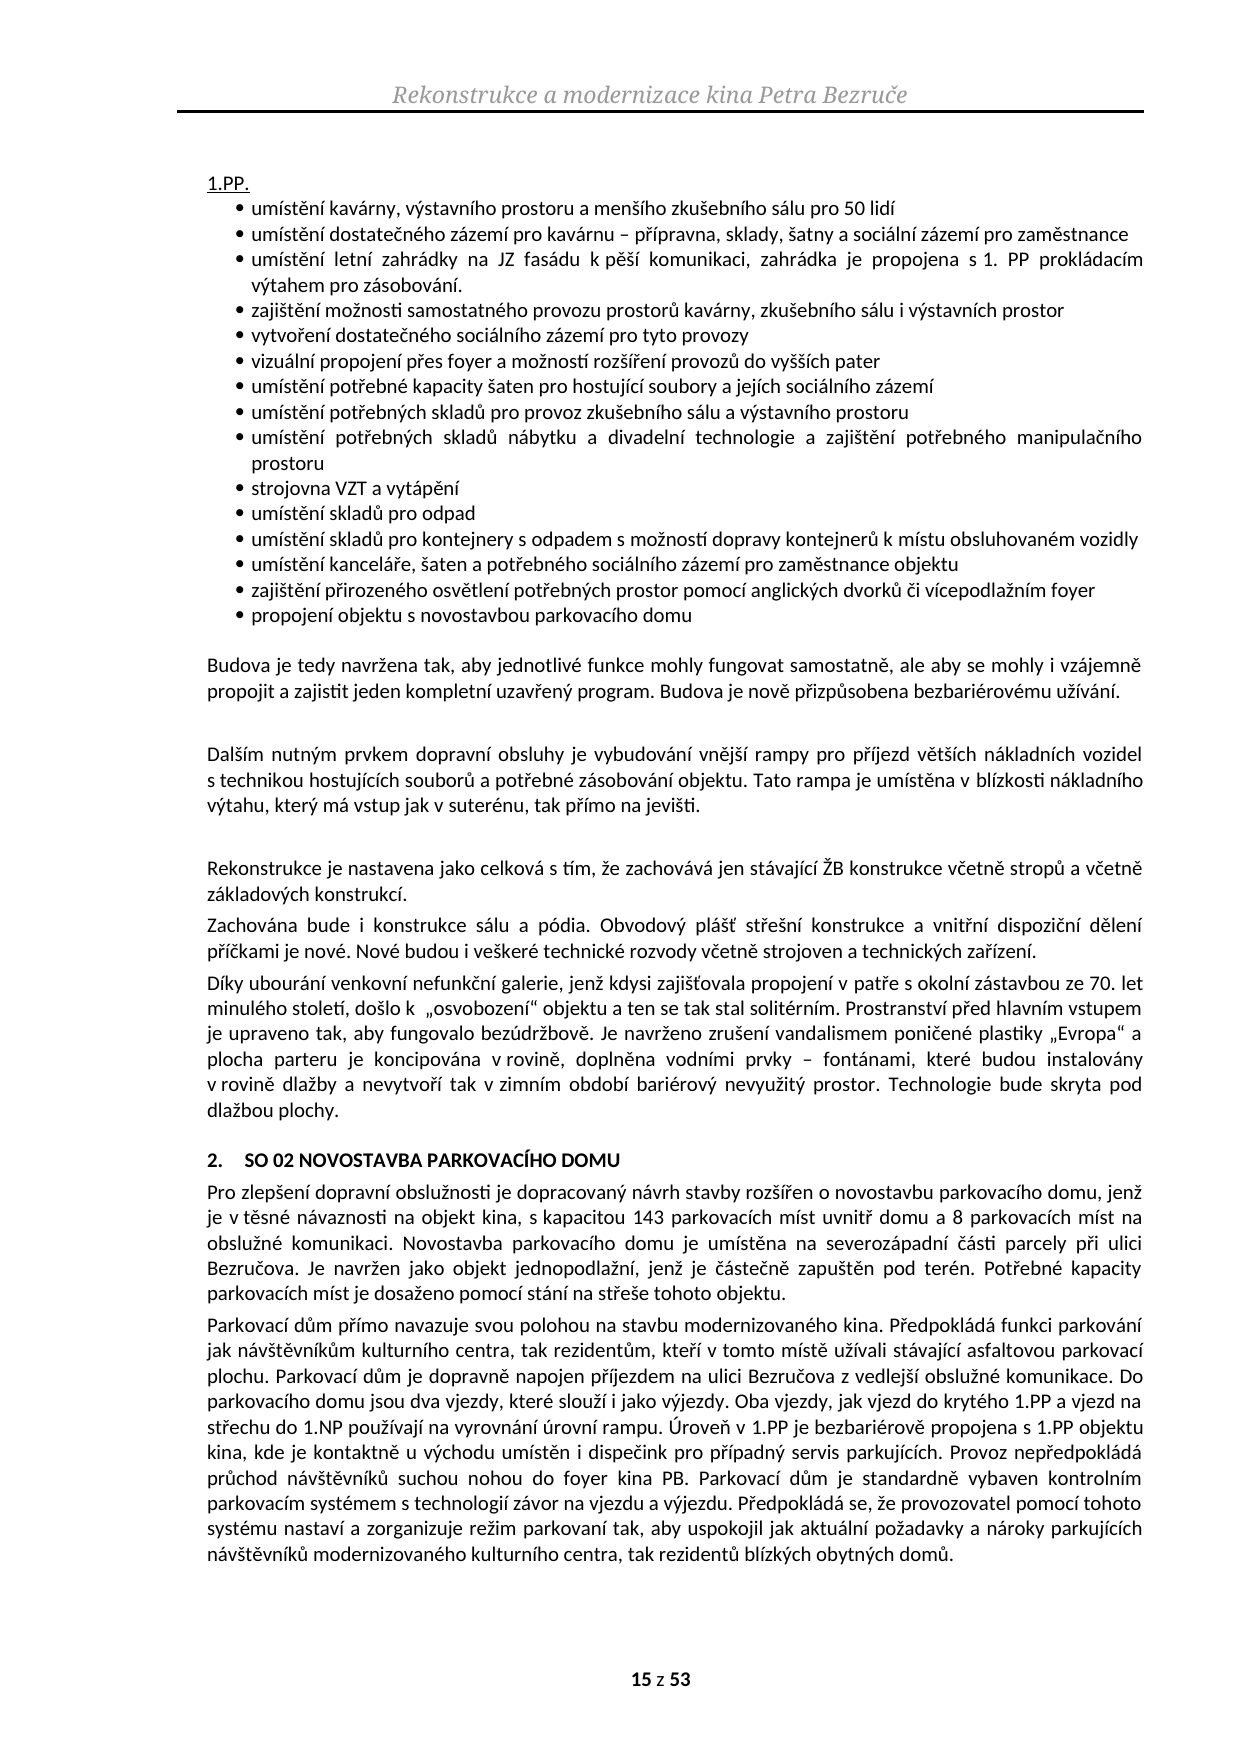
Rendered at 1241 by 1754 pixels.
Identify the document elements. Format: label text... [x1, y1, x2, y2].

text umístění potřebných skladů pro provoz zkušebního sálu a výstavního prostoru [236, 399, 1144, 424]
text umístění skladů pro odpad [236, 501, 1144, 526]
text umístění dostatečného zázemí pro kavárnu – přípravna, sklady, šatny a sociální zázemí pro zaměstnance [236, 221, 1144, 246]
text umístění letní zahrádky na JZ fasádu k pěší komunikaci, zahrádka je propojena s 1. PP prokládacím výtahem pro zásobování. [236, 246, 1144, 297]
text Díky ubourání venkovní nefunkční galerie, jenž kdysi zajišťovala propojení v patře s okolní zástavbou ze 70. let minulého století, došlo k „osvobození“ objektu a ten se tak stal solitérním. Prostranství před hlavním vstupem je upraveno tak, aby fungovalo bezúdržbově. Je navrženo zrušení vandalismem poničené plastiky „Evropa“ a plocha parteru je koncipována v rovině, doplněna vodními prvky – fontánami, které budou instalovány v rovině dlažby a nevytvoří tak v zimním období bariérový nevyužitý prostor. Technologie bude skryta pod dlažbou plochy. [207, 970, 1144, 1122]
text umístění kanceláře, šaten a potřebného sociálního zázemí pro zaměstnance objektu [236, 551, 1144, 577]
text vytvoření dostatečného sociálního zázemí pro tyto provozy [236, 323, 1144, 348]
text Zachována bude i konstrukce sálu a pódia. Obvodový plášť střešní konstrukce a vnitřní dispoziční dělení příčkami je nové. Nové budou i veškeré technické rozvody včetně strojoven a technických zařízení. [207, 913, 1144, 963]
text zajištění možnosti samostatného provozu prostorů kavárny, zkušebního sálu i výstavních prostor [236, 297, 1144, 323]
text umístění kavárny, výstavního prostoru a menšího zkušebního sálu pro 50 lidí [236, 196, 1144, 221]
text Dalším nutným prvkem dopravní obsluhy je vybudování vnější rampy pro příjezd větších nákladních vozidel s technikou hostujících souborů a potřebné zásobování objektu. Tato rampa je umístěna v blízkosti nákladního výtahu, který má vstup jak v suterénu, tak přímo na jevišti. [207, 741, 1144, 818]
text vizuální propojení přes foyer a možností rozšíření provozů do vyšších pater [236, 348, 1144, 373]
text propojení objektu s novostavbou parkovacího domu [236, 602, 1144, 628]
text Pro zlepšení dopravní obslužnosti je dopracovaný návrh stavby rozšířen o novostavbu parkovacího domu, jenž je v těsné návaznosti na objekt kina, s kapacitou 143 parkovacích míst uvnitř domu a 8 parkovacích míst na obslužné komunikaci. Novostavba parkovacího domu je umístěna na severozápadní části parcely při ulici Bezručova. Je navržen jako objekt jednopodlažní, jenž je částečně zapuštěn pod terén. Potřebné kapacity parkovacích míst je dosaženo pomocí stání na střeše tohoto objektu. [207, 1179, 1144, 1306]
text Rekonstrukce je nastavena jako celková s tím, že zachovává jen stávající ŽB konstrukce včetně stropů a včetně základových konstrukcí. [207, 856, 1144, 906]
text 1.PP. [207, 170, 1144, 196]
text Parkovací dům přímo navazuje svou polohou na stavbu modernizovaného kina. Předpokládá funkci parkování jak návštěvníkům kulturního centra, tak rezidentům, kteří v tomto místě užívali stávající asfaltovou parkovací plochu. Parkovací dům je dopravně napojen příjezdem na ulici Bezručova z vedlejší obslužné komunikace. Do parkovacího domu jsou dva vjezdy, které slouží i jako výjezdy. Oba vjezdy, jak vjezd do krytého 1.PP a vjezd na střechu do 1.NP používají na vyrovnání úrovní rampu. Úroveň v 1.PP je bezbariérově propojena s 1.PP objektu kina, kde je kontaktně u východu umístěn i dispečink pro případný servis parkujících. Provoz nepředpokládá průchod návštěvníků suchou nohou do foyer kina PB. Parkovací dům je standardně vybaven kontrolním parkovacím systémem s technologií závor na vjezdu a výjezdu. Předpokládá se, že provozovatel pomocí tohoto systému nastaví a zorganizuje režim parkovaní tak, aby uspokojil jak aktuální požadavky a nároky parkujících návštěvníků modernizovaného kulturního centra, tak rezidentů blízkých obytných domů. [207, 1312, 1144, 1566]
text umístění skladů pro kontejnery s odpadem s možností dopravy kontejnerů k místu obsluhovaném vozidly [236, 526, 1144, 551]
text umístění potřebných skladů nábytku a divadelní technologie a zajištění potřebného manipulačního prostoru [236, 424, 1144, 475]
text zajištění přirozeného osvětlení potřebných prostor pomocí anglických dvorků či vícepodlažním foyer [236, 577, 1144, 602]
subtitle SO 02 NOVOSTAVBA PARKOVACÍHO DOMU [207, 1147, 1144, 1173]
text strojovna VZT a vytápění [236, 475, 1144, 501]
text umístění potřebné kapacity šaten pro hostující soubory a jejích sociálního zázemí [236, 373, 1144, 399]
text Budova je tedy navržena tak, aby jednotlivé funkce mohly fungovat samostatně, ale aby se mohly i vzájemně propojit a zajistit jeden kompletní uzavřený program. Budova je nově přizpůsobena bezbariérovému užívání. [207, 653, 1144, 703]
